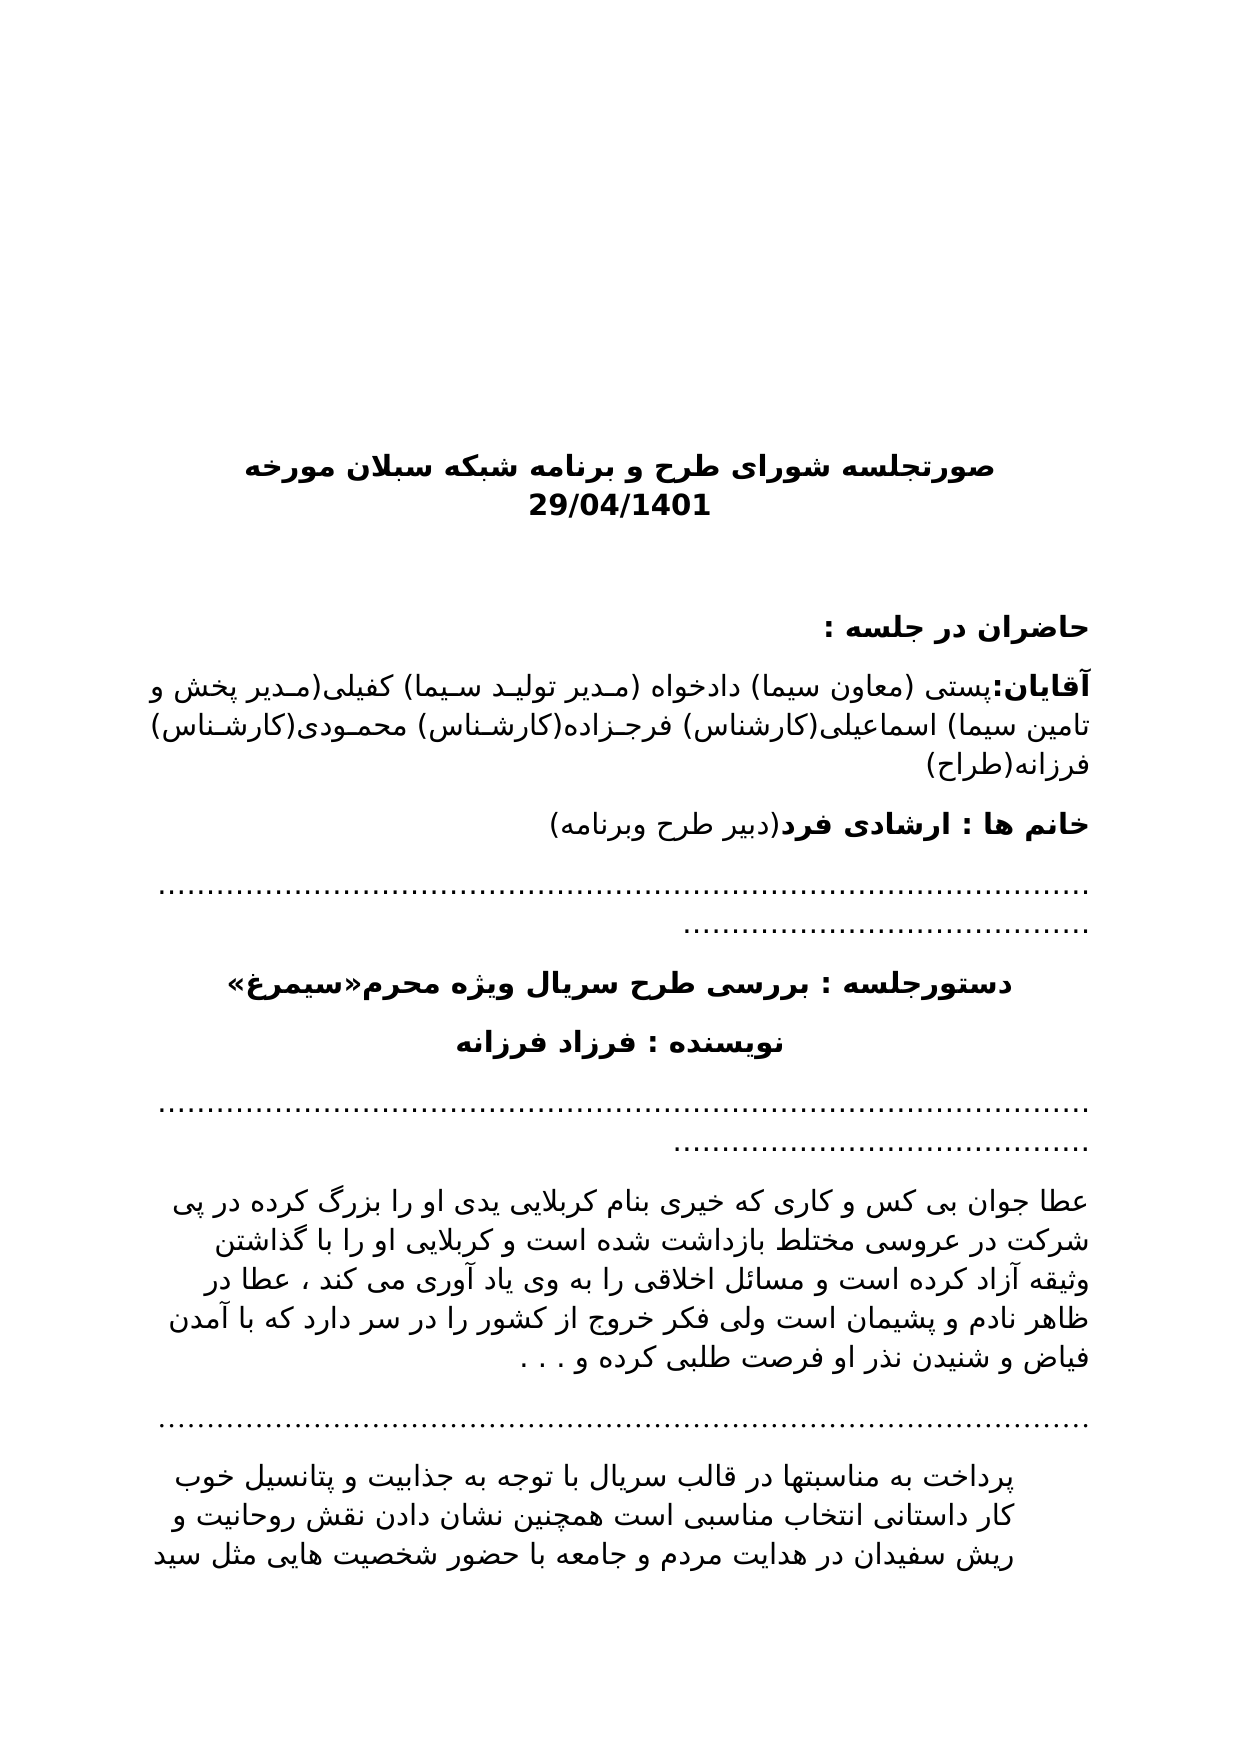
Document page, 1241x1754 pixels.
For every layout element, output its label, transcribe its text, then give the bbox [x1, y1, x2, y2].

text خانم ها : ارشادی فرد(دبیر طرح وبرنامه) [150, 807, 1090, 841]
text نویسنده : فرزاد فرزانه [150, 1026, 1090, 1060]
text …………………………………………………………………………………… [150, 1400, 1090, 1433]
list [150, 1459, 1015, 1571]
text ………………………………………………………………………………………………………………………… [150, 867, 1090, 940]
text عطا جوان بی کس و کاری که خیری بنام کربلایی یدی او را بزرگ کرده در پی شرکت در عروسی مختلط بازداشت شده است و کربلایی او را با گذاشتن وثیقه آزاد کرده است و مسائل اخلاقی را به وی یاد آوری می کند ، عطا در ظاهر نادم و پشیمان است ولی فکر خروج از کشور را در سر دارد که با آمدن فیاض و شنیدن نذر او فرصت طلبی کرده و . . . [150, 1184, 1090, 1374]
text حاضران در جلسه : [150, 610, 1090, 644]
text …………………………………………………………………………………………………………………………. [150, 1086, 1090, 1158]
text صورتجلسه شورای طرح و برنامه شبکه سبلان مورخه 29/04/1401 [150, 449, 1090, 522]
text دستورجلسه : بررسی طرح سریال ویژه محرم«سیمرغ» [150, 966, 1090, 1000]
text آقایان:پستی (معاون سیما) دادخواه (مدیر تولید سیما) کفیلی(مدیر پخش و تامین سیما) اسماعیلی(کارشناس) فرجزاده(کارشناس) محمودی(کارشناس) فرزانه(طراح) [150, 670, 1090, 782]
